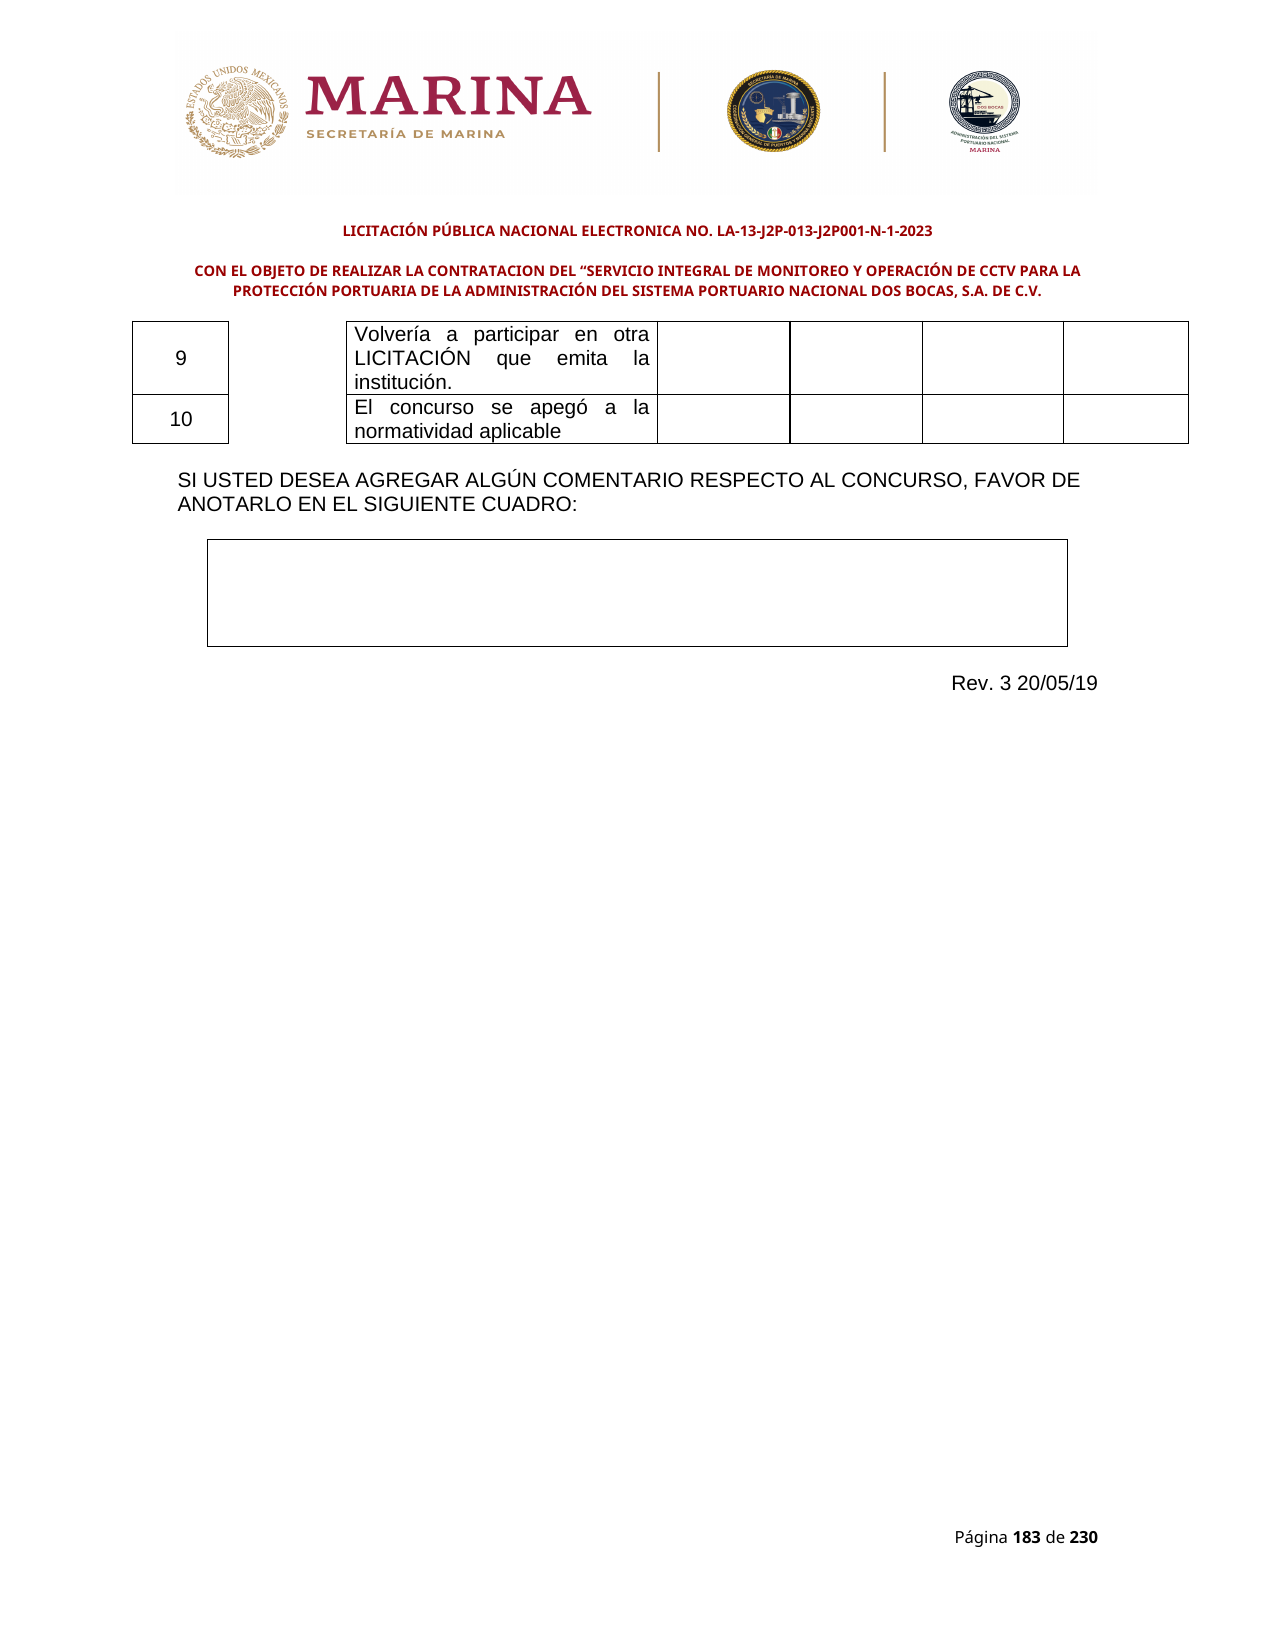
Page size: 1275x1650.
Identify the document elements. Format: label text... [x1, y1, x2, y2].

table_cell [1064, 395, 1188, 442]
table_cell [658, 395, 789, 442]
text SI USTED DESEA AGREGAR ALGÚN COMENTARIO RESPECTO AL CONCURSO, FAVOR DE ANOTARLO EN EL SIGUIENTE CUADRO: [177, 467, 1098, 515]
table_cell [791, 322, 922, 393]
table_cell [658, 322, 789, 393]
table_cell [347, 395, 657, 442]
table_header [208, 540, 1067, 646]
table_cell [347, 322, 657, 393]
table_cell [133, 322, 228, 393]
text Rev. 3 20/05/19 [177, 671, 1098, 694]
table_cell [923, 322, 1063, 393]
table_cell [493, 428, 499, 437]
picture [175, 31, 1098, 195]
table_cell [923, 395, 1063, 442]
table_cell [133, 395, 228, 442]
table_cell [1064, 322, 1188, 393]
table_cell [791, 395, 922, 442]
